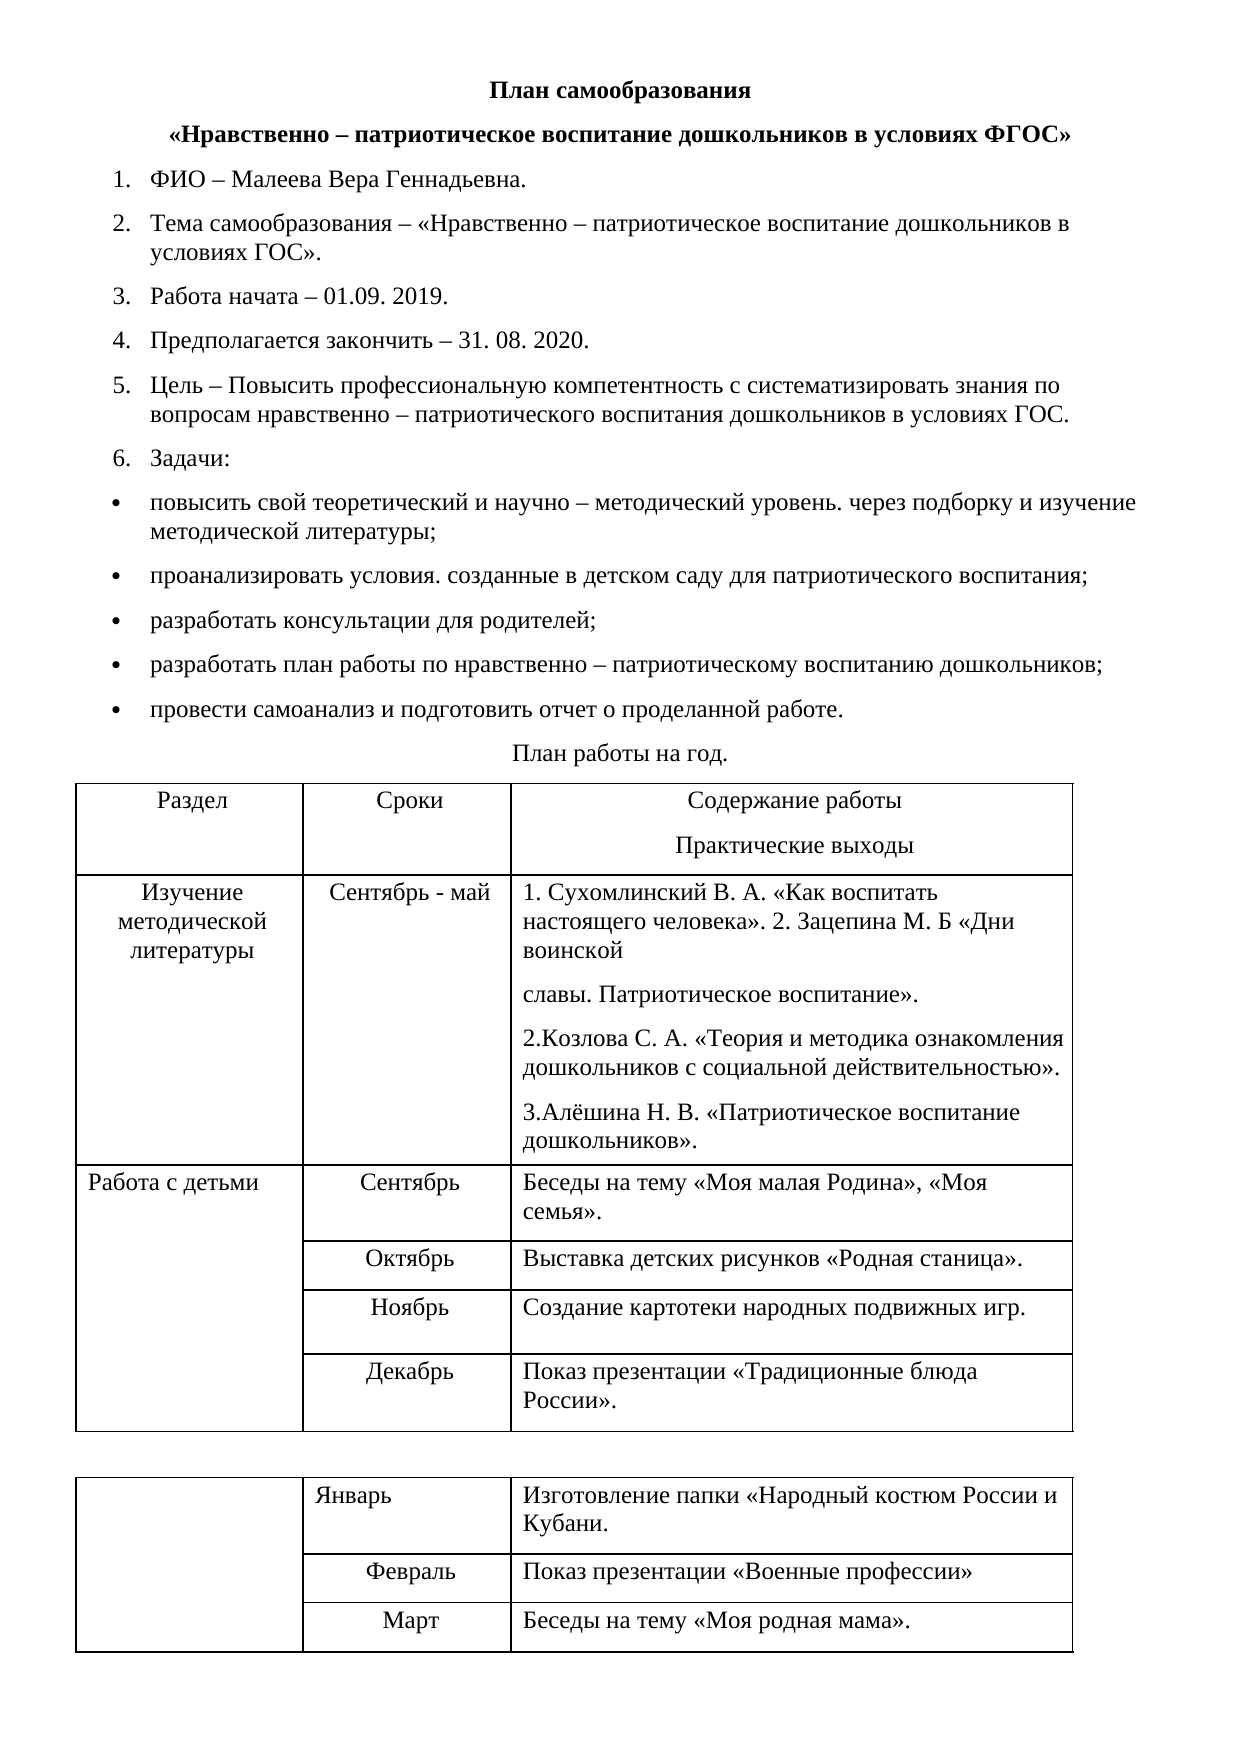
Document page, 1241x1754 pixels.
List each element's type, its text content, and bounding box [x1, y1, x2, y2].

list повысить свой теоретический и научно – методический уровень. через подборку и изучение методической литературы; [112, 487, 1165, 545]
table_cell Декабрь [304, 1355, 510, 1431]
table_cell Изучение методической литературы [77, 876, 302, 1164]
table_header Раздел [77, 784, 302, 874]
list Цель – Повысить профессиональную компетентность с систематизировать знания по вопросам нравственно – патриотического воспитания дошкольников в условиях ГОС. [112, 370, 1165, 427]
table_cell Март [304, 1603, 510, 1651]
table_header Изготовление папки «Народный костюм России и Кубани. [512, 1478, 1072, 1553]
text План самообразования [75, 75, 1165, 104]
table_cell Выставка детских рисунков «Родная станица». [512, 1242, 1072, 1289]
list проанализировать условия. созданные в детском саду для патриотического воспитания; [112, 561, 1165, 589]
table_cell Беседы на тему «Моя малая Родина», «Моя семья». [512, 1166, 1072, 1240]
list Работа начата – 01.09. 2019. [112, 281, 1165, 310]
list провести самоанализ и подготовить отчет о проделанной работе. [112, 694, 1165, 722]
table_header Январь [304, 1478, 510, 1553]
table_cell Февраль [304, 1555, 510, 1602]
table_header Сроки [304, 784, 510, 874]
list Предполагается закончить – 31. 08. 2020. [112, 326, 1165, 354]
table_header [77, 1478, 302, 1651]
table_cell Октябрь [304, 1242, 510, 1289]
table_cell Сентябрь - май [304, 876, 510, 1164]
table_cell Сентябрь [304, 1166, 510, 1240]
list Тема самообразования – «Нравственно – патриотическое воспитание дошкольников в условиях ГОС». [112, 208, 1165, 266]
table_header Содержание работы Практические выходы [512, 784, 1072, 874]
list разработать план работы по нравственно – патриотическому воспитанию дошкольников; [112, 649, 1165, 678]
text План работы на год. [75, 738, 1165, 767]
text «Нравственно – патриотическое воспитание дошкольников в условиях ФГОС» [75, 119, 1165, 148]
table_cell Показ презентации «Традиционные блюда России». [512, 1355, 1072, 1431]
table_cell Работа с детьми [77, 1166, 302, 1431]
table_cell Беседы на тему «Моя родная мама». [512, 1603, 1072, 1651]
table_cell Ноябрь [304, 1291, 510, 1353]
list разработать консультации для родителей; [112, 605, 1165, 634]
list Задачи: [112, 443, 1165, 472]
list ФИО – Малеева Вера Геннадьевна. [112, 164, 1165, 192]
table_cell 1. Сухомлинский В. А. «Как воспитать настоящего человека». 2. Зацепина М. Б «Дни воинской славы. Патриотическое воспитание». 2.Козлова С. А. «Теория и методика ознакомления дошкольников с социальной действительностью». 3.Алёшина Н. В. «Патриотическое воспитание дошкольников». [512, 876, 1072, 1164]
table_cell Показ презентации «Военные профессии» [512, 1555, 1072, 1602]
table_cell Создание картотеки народных подвижных игр. [512, 1291, 1072, 1353]
